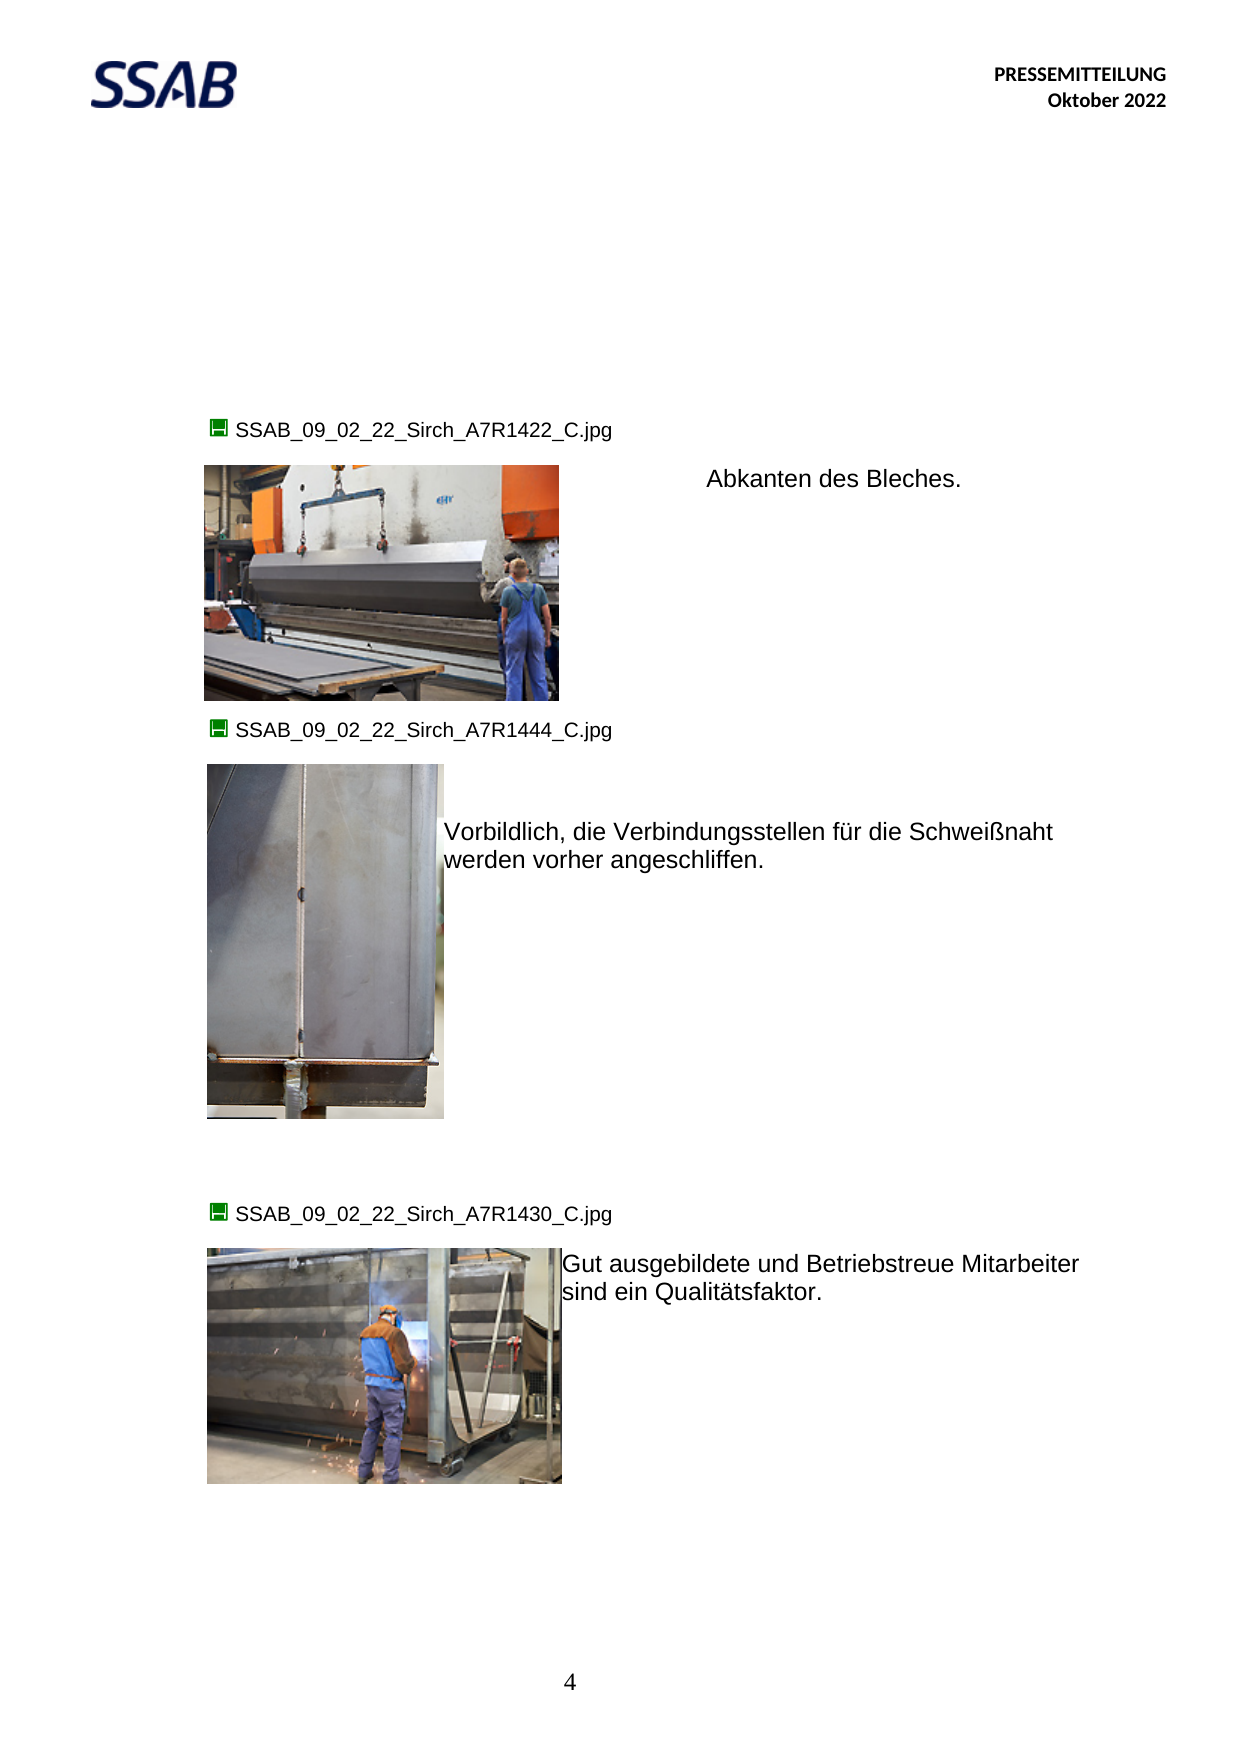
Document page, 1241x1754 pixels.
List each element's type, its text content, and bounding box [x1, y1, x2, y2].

picture [207, 1306, 562, 1484]
text Vorbildlich, die Verbindungsstellen für die Schweißnaht werden vorher angeschliffen. [207, 816, 1081, 874]
picture [91, 61, 237, 108]
text Gut ausgebildete und Betriebstreue Mitarbeiter sind ein Qualitätsfaktor. [207, 1248, 1081, 1306]
text SSAB_09_02_22_Sirch_A7R1430_C.jpg [207, 1201, 1081, 1228]
text SSAB_09_02_22_Sirch_A7R1444_C.jpg [207, 718, 1081, 744]
text Abkanten des Bleches. [207, 464, 1081, 493]
text SSAB_09_02_22_Sirch_A7R1422_C.jpg [207, 417, 1081, 444]
picture [207, 764, 444, 816]
picture [207, 874, 444, 1119]
picture [204, 465, 559, 701]
